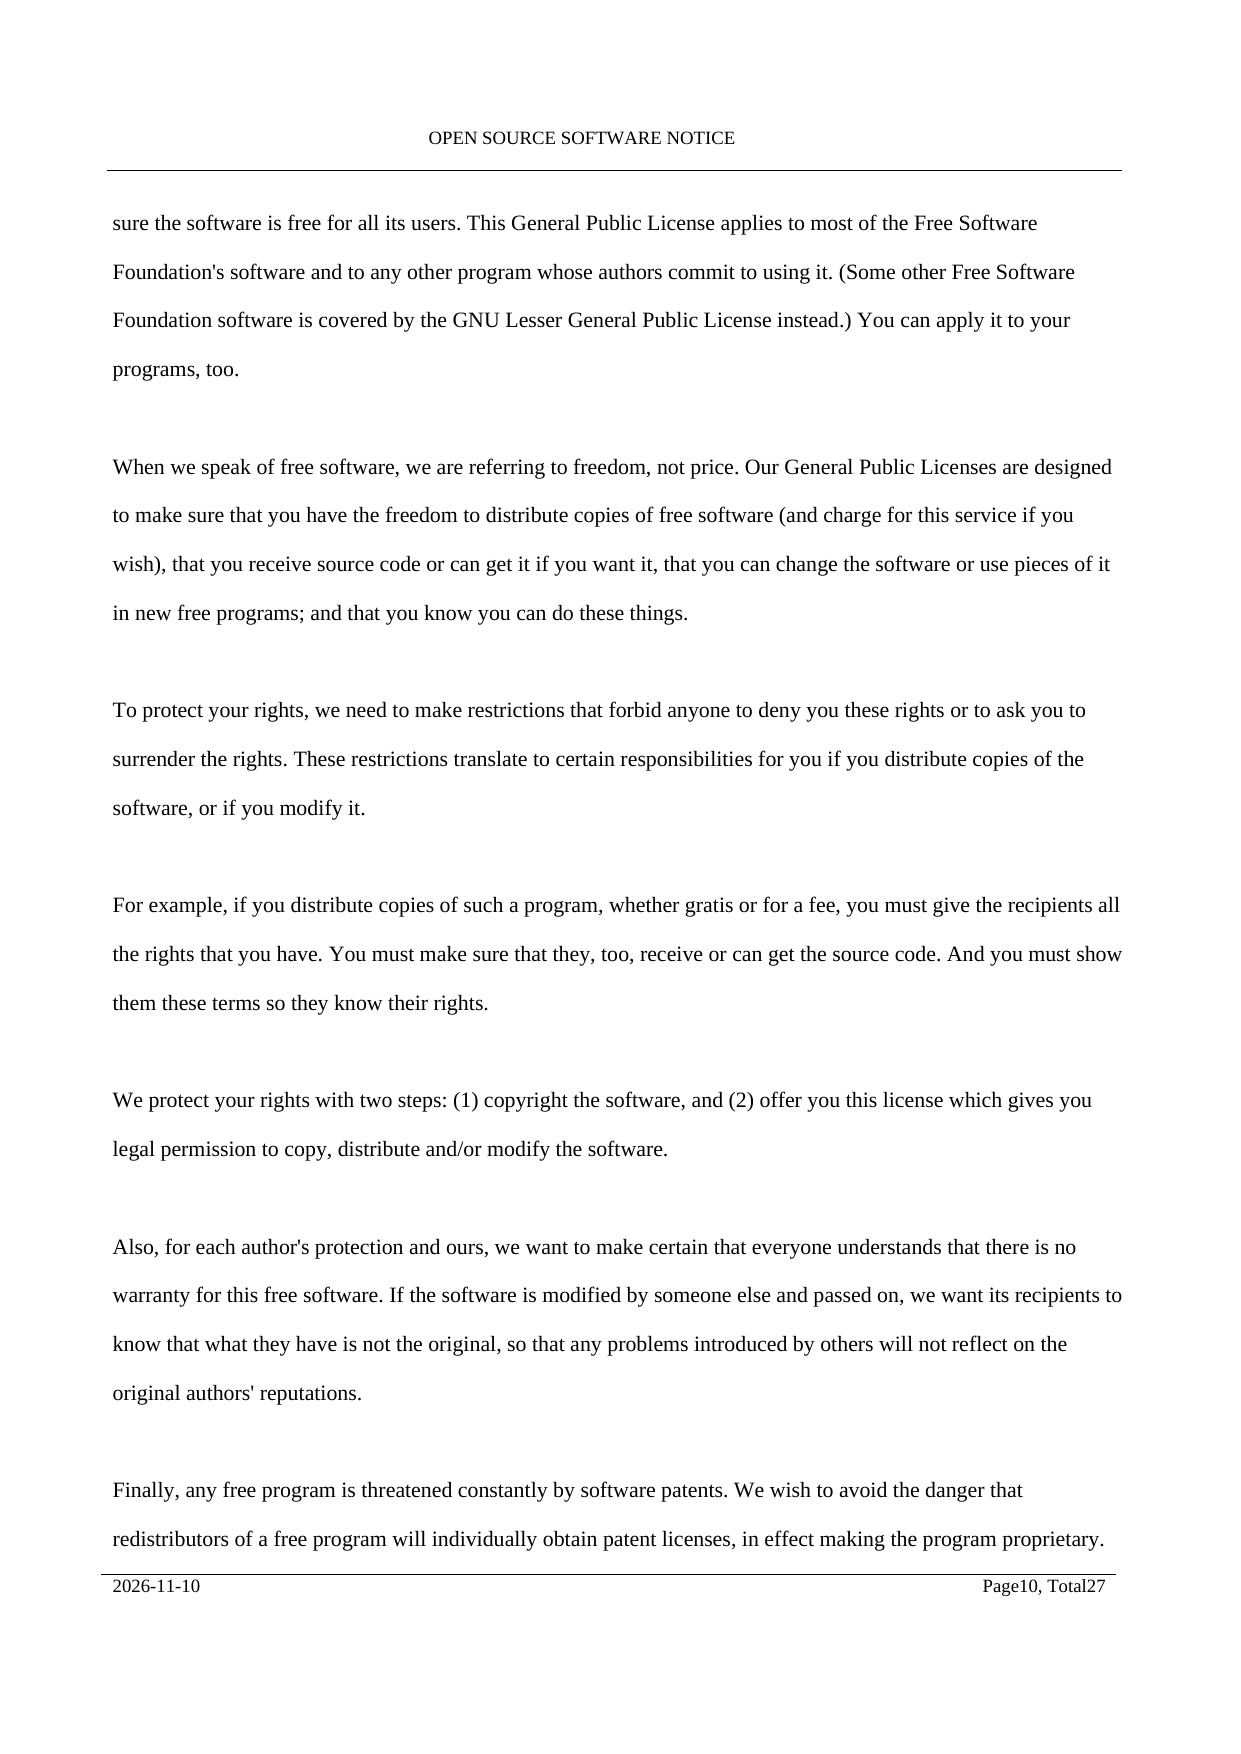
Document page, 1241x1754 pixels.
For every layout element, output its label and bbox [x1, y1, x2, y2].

text [112, 206, 1128, 1555]
